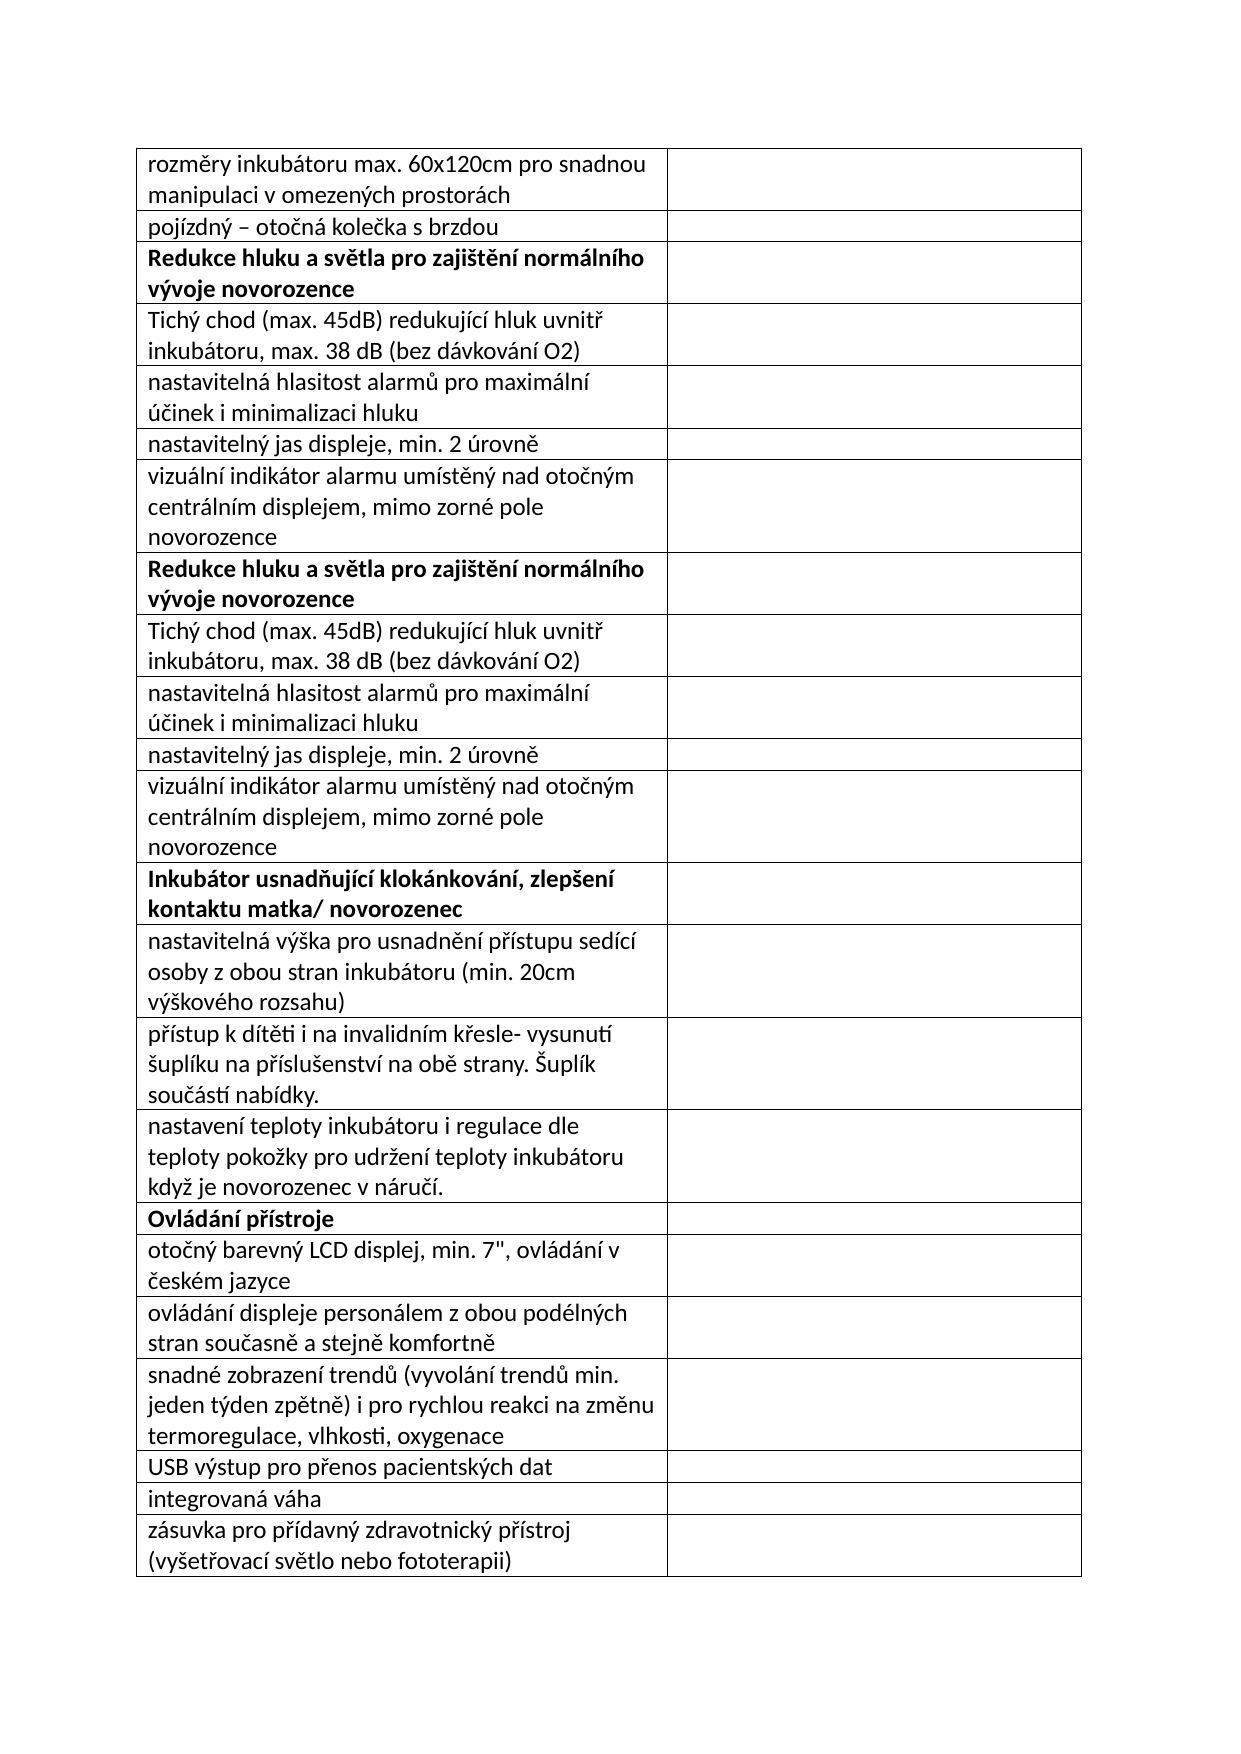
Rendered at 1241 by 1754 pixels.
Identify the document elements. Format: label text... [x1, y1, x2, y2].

table_cell [668, 677, 1081, 738]
table_cell [668, 1110, 1081, 1202]
table_cell pojízdný – otočná kolečka s brzdou [137, 211, 667, 241]
table_cell otočný barevný LCD displej, min. 7", ovládání v českém jazyce [137, 1235, 667, 1296]
table_cell [668, 366, 1081, 427]
table_cell vizuální indikátor alarmu umístěný nad otočným centrálním displejem, mimo zorné pole novorozence [137, 771, 667, 862]
table_cell [668, 863, 1081, 924]
table_cell [668, 242, 1081, 303]
table_cell nastavitelný jas displeje, min. 2 úrovně [137, 429, 667, 459]
table_cell [668, 1297, 1081, 1358]
table_cell integrovaná váha [137, 1483, 667, 1513]
table_cell nastavení teploty inkubátoru i regulace dle teploty pokožky pro udržení teploty inkubátoru když je novorozenec v náručí. [137, 1110, 667, 1202]
table_cell [668, 615, 1081, 676]
table_cell [668, 553, 1081, 614]
table_cell Tichý chod (max. 45dB) redukující hluk uvnitř inkubátoru, max. 38 dB (bez dávkování O2) [137, 304, 667, 365]
table_cell nastavitelná hlasitost alarmů pro maximální účinek i minimalizaci hluku [137, 677, 667, 738]
table_cell [668, 1235, 1081, 1296]
table_cell [668, 460, 1081, 552]
table_cell ovládání displeje personálem z obou podélných stran současně a stejně komfortně [137, 1297, 667, 1358]
table_cell vizuální indikátor alarmu umístěný nad otočným centrálním displejem, mimo zorné pole novorozence [137, 460, 667, 552]
table_cell [668, 429, 1081, 459]
table_cell zásuvka pro přídavný zdravotnický přístroj (vyšetřovací světlo nebo fototerapii) [137, 1515, 667, 1576]
table_cell USB výstup pro přenos pacientských dat [137, 1451, 667, 1482]
table_cell [668, 925, 1081, 1017]
table_cell Inkubátor usnadňující klokánkování, zlepšení kontaktu matka/ novorozenec [137, 863, 667, 924]
table_cell Redukce hluku a světla pro zajištění normálního vývoje novorozence [137, 553, 667, 614]
table_cell rozměry inkubátoru max. 60x120cm pro snadnou manipulaci v omezených prostorách [137, 149, 667, 210]
table_cell nastavitelná výška pro usnadnění přístupu sedící osoby z obou stran inkubátoru (min. 20cm výškového rozsahu) [137, 925, 667, 1017]
table_cell Redukce hluku a světla pro zajištění normálního vývoje novorozence [137, 242, 667, 303]
table_cell [668, 304, 1081, 365]
table_cell [668, 1203, 1081, 1233]
table_cell Ovládání přístroje [137, 1203, 667, 1233]
table_cell [668, 771, 1081, 862]
table_cell [668, 1359, 1081, 1450]
table_cell snadné zobrazení trendů (vyvolání trendů min. jeden týden zpětně) i pro rychlou reakci na změnu termoregulace, vlhkosti, oxygenace [137, 1359, 667, 1450]
table_cell [668, 1018, 1081, 1109]
table_cell [668, 739, 1081, 769]
table_cell [668, 1451, 1081, 1482]
table_cell [668, 1483, 1081, 1513]
table_cell [668, 149, 1081, 210]
table_cell Tichý chod (max. 45dB) redukující hluk uvnitř inkubátoru, max. 38 dB (bez dávkování O2) [137, 615, 667, 676]
table_cell přístup k dítěti i na invalidním křesle- vysunutí šuplíku na příslušenství na obě strany. Šuplík součástí nabídky. [137, 1018, 667, 1109]
table_cell [668, 211, 1081, 241]
table_cell [668, 1515, 1081, 1576]
table_cell nastavitelný jas displeje, min. 2 úrovně [137, 739, 667, 769]
table_cell nastavitelná hlasitost alarmů pro maximální účinek i minimalizaci hluku [137, 366, 667, 427]
